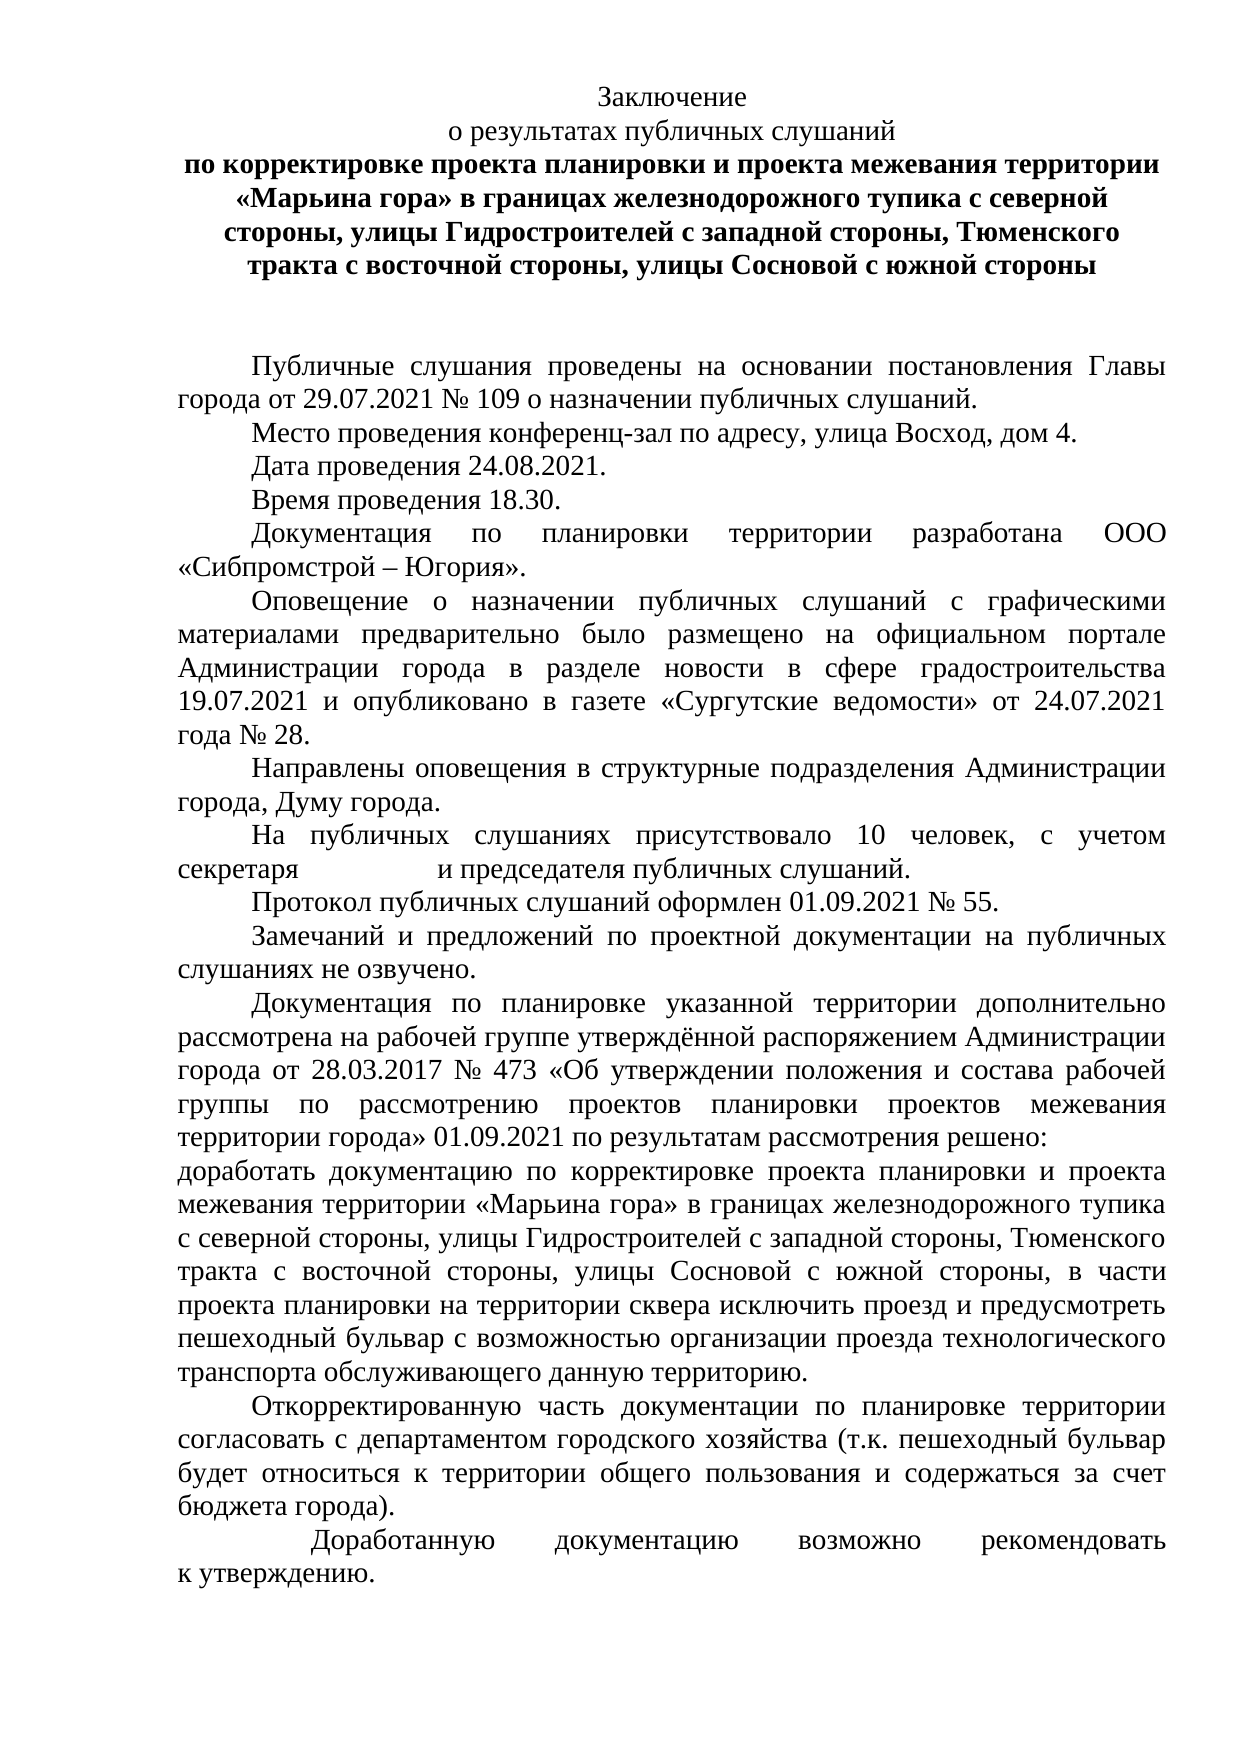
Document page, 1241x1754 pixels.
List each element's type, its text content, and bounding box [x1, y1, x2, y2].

text Заключение [177, 79, 1167, 113]
text Документация по планировке указанной территории дополнительно рассмотрена на рабочей группе утверждённой распоряжением Администрации города от 28.03.2017 № 473 «Об утверждении положения и состава рабочей группы по рассмотрению проектов планировки проектов межевания территории города» 01.09.2021 по результатам рассмотрения решено: [177, 985, 1167, 1153]
text Публичные слушания проведены на основании постановления Главы города от 29.07.2021 № 109 о назначении публичных слушаний. [177, 348, 1167, 415]
text Замечаний и предложений по проектной документации на публичных слушаниях не озвучено. [177, 918, 1167, 985]
text Время проведения 18.30. [177, 482, 1167, 516]
text Протокол публичных слушаний оформлен 01.09.2021 № 55. [177, 884, 1167, 918]
text Оповещение о назначении публичных слушаний с графическими материалами предварительно было размещено на официальном портале Администрации города в разделе новости в сфере градостроительства 19.07.2021 и опубликовано в газете «Сургутские ведомости» от 24.07.2021 года № 28. [177, 583, 1167, 750]
text На публичных слушаниях присутствовало 10 человек, с учетом секретаря и председателя публичных слушаний. [177, 817, 1167, 884]
text Документация по планировки территории разработана ООО «Сибпромстрой – Югория». [177, 516, 1167, 583]
text по корректировке проекта планировки и проекта межевания территории «Марьина гора» в границах железнодорожного тупика с северной стороны, улицы Гидростроителей с западной стороны, Тюменского тракта с восточной стороны, улицы Сосновой с южной стороны [177, 147, 1167, 281]
text Место проведения конференц-зал по адресу, улица Восход, дом 4. [177, 415, 1134, 448]
text Направлены оповещения в структурные подразделения Администрации города, Думу города. [177, 750, 1167, 817]
text Дата проведения 24.08.2021. [214, 448, 1167, 482]
text о результатах публичных слушаний [177, 113, 1167, 147]
text доработать документацию по корректировке проекта планировки и проекта межевания территории «Марьина гора» в границах железнодорожного тупика с северной стороны, улицы Гидростроителей с западной стороны, Тюменского тракта с восточной стороны, улицы Сосновой с южной стороны, в части проекта планировки на территории сквера исключить проезд и предусмотреть пешеходный бульвар с возможностью организации проезда технологического транспорта обслуживающего данную территорию. [177, 1153, 1167, 1388]
text Откорректированную часть документации по планировке территории согласовать с департаментом городского хозяйства (т.к. пешеходный бульвар будет относиться к территории общего пользования и содержаться за счет бюджета города). [177, 1388, 1167, 1522]
text Доработанную документацию возможно рекомендовать к утверждению. [177, 1522, 1167, 1589]
